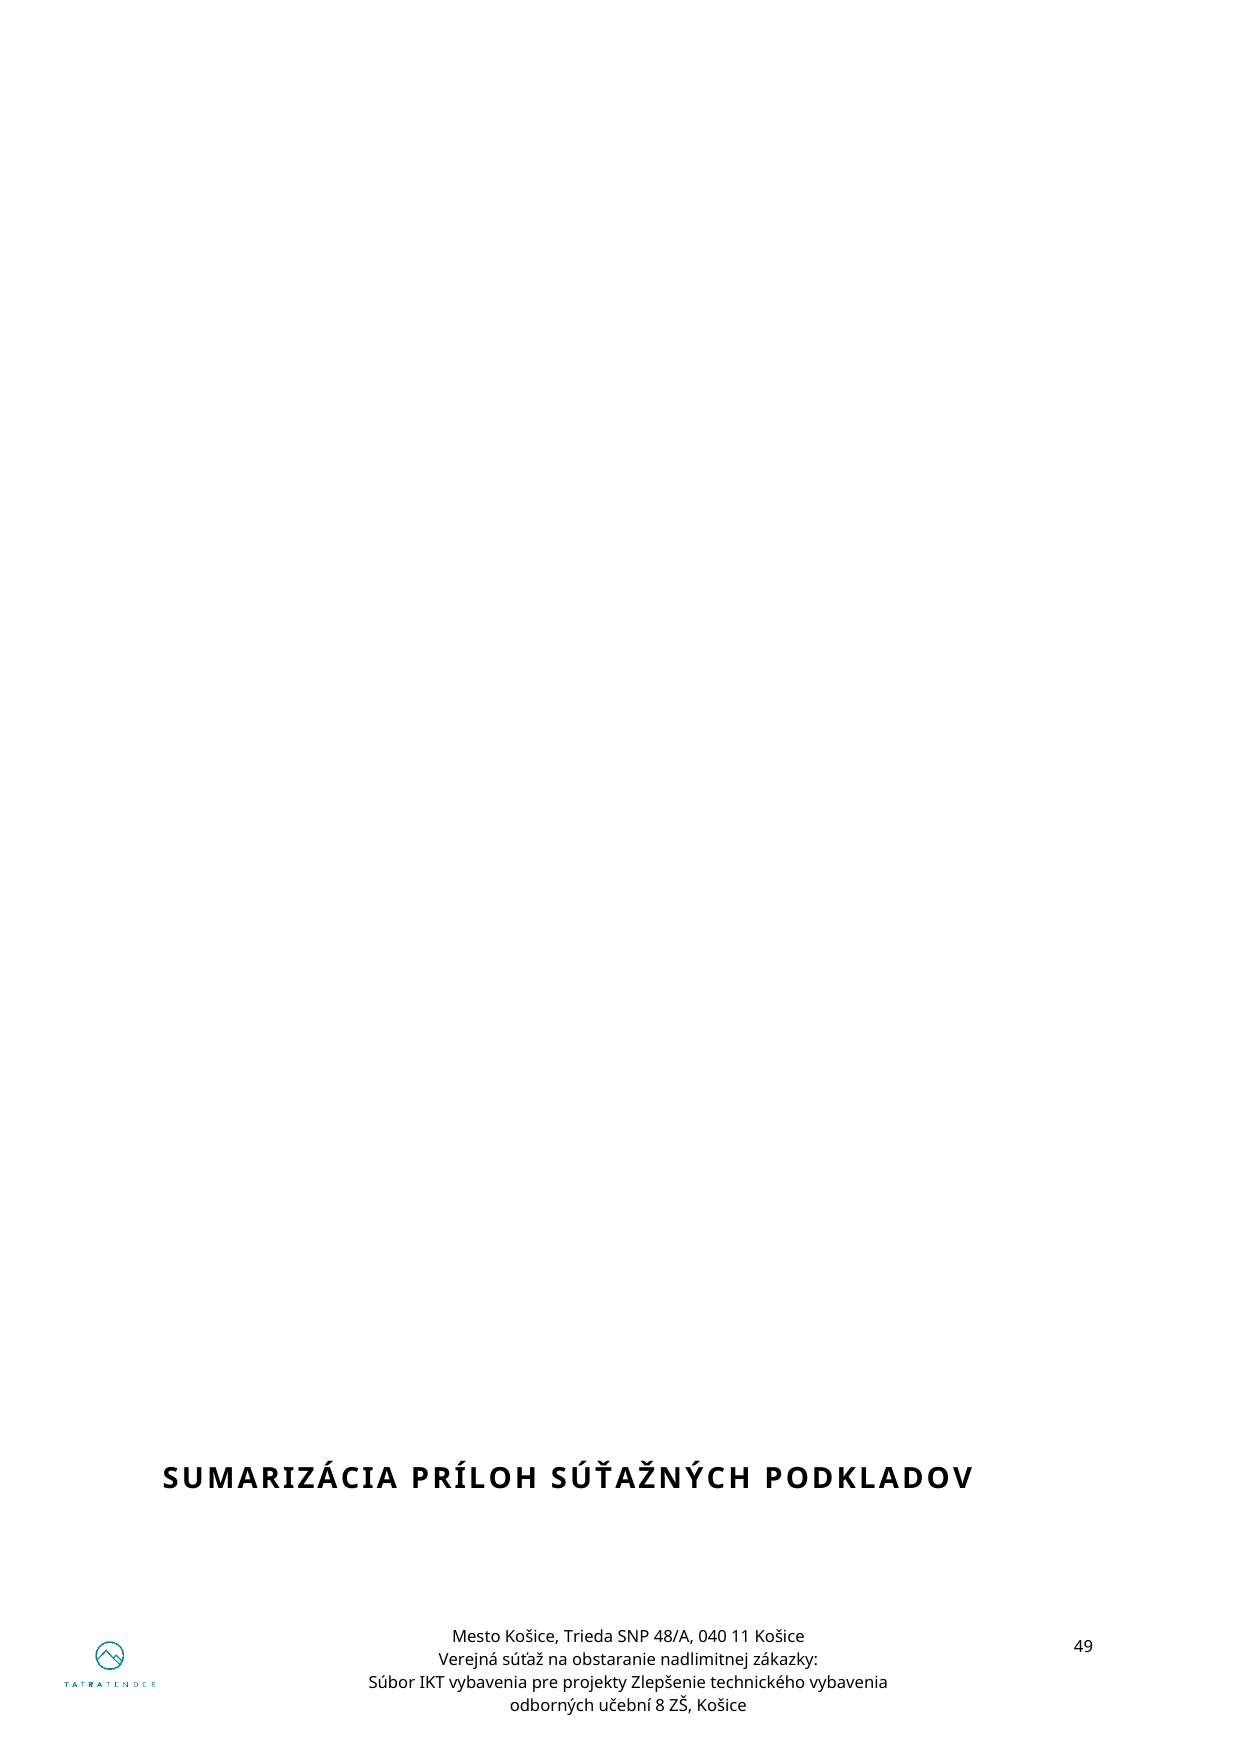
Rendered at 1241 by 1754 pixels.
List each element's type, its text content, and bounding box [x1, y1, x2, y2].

picture [43, 1617, 176, 1711]
text SUMARIZÁCIA PRÍLOH SÚŤAŽNÝCH PODKLADOV [162, 1457, 1093, 1497]
